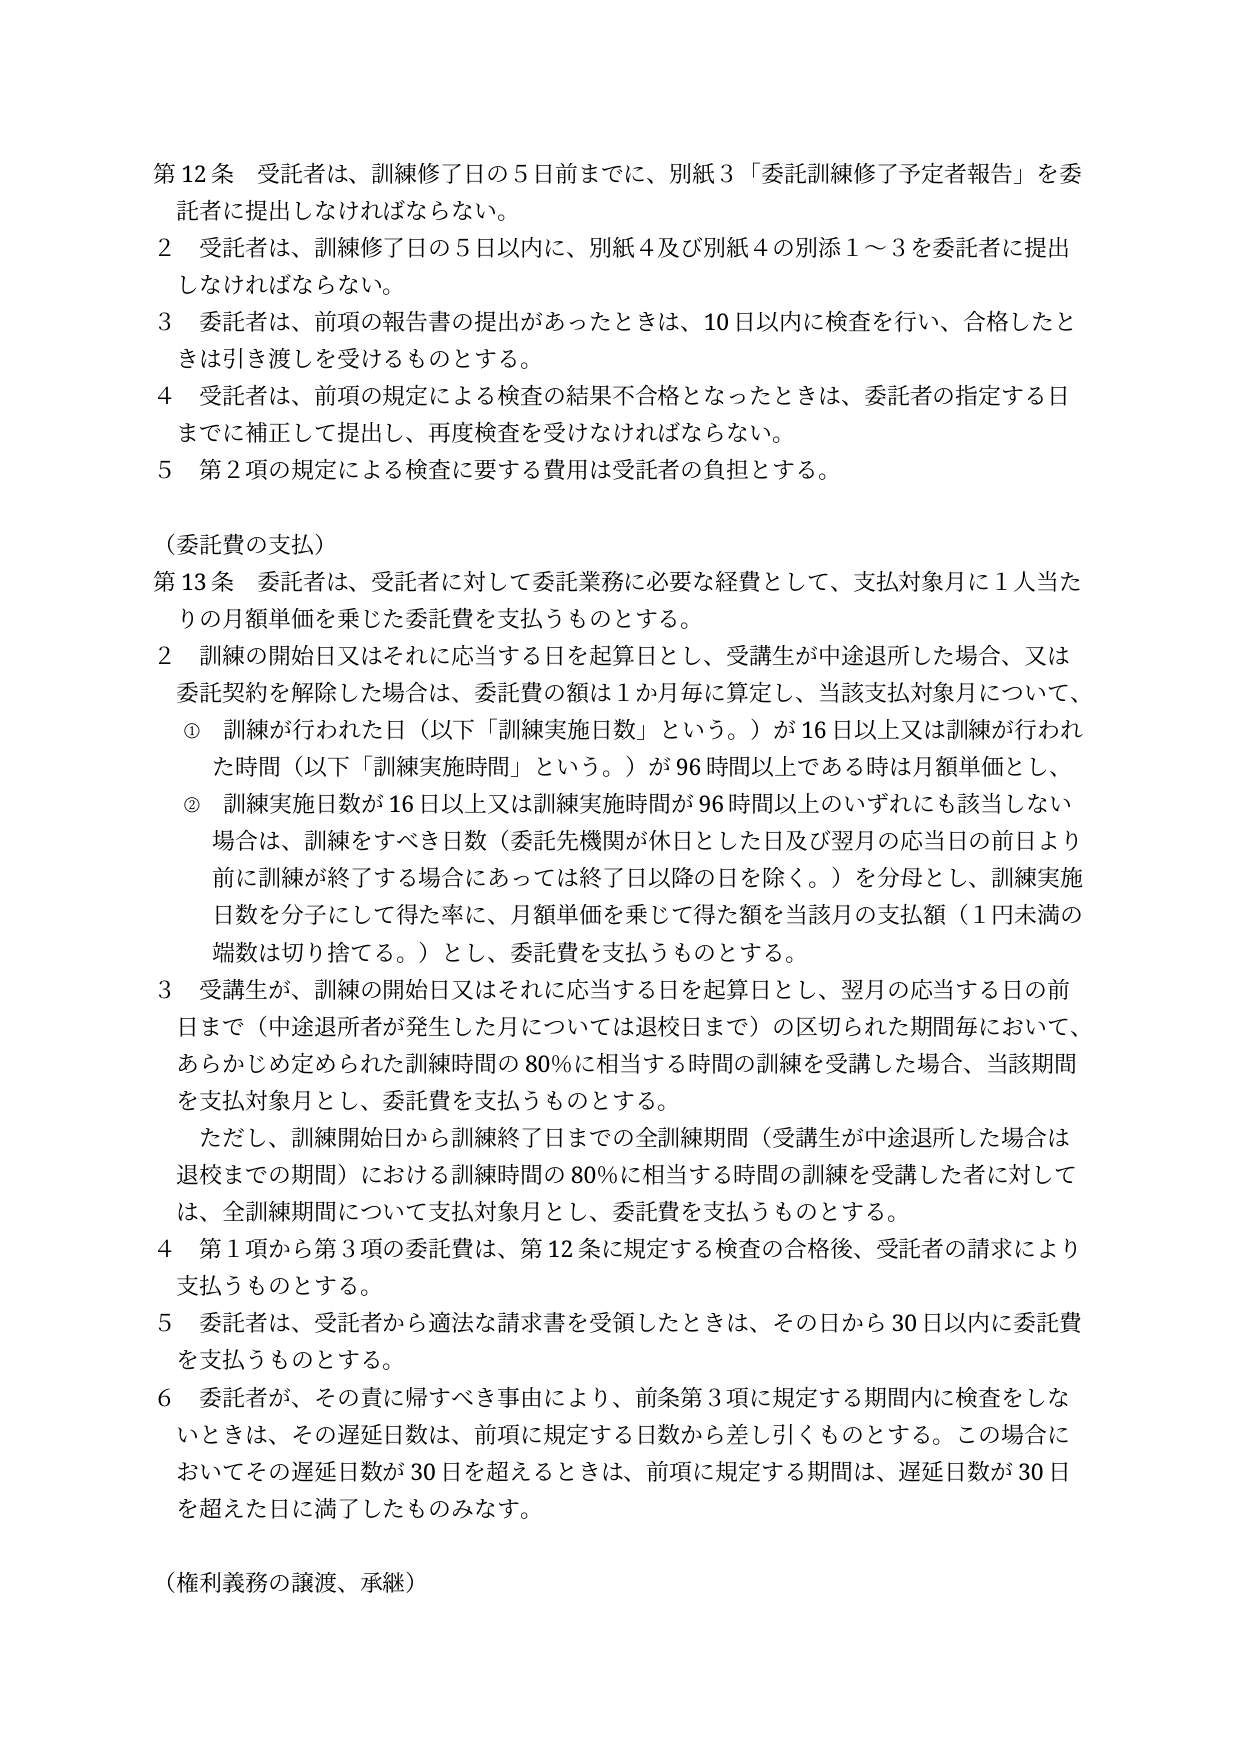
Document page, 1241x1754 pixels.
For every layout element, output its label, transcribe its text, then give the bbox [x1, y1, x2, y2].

text ３ 受講生が、訓練の開始日又はそれに応当する日を起算日とし、翌月の応当する日の前日まで（中途退所者が発生した月については退校日まで）の区切られた期間毎において、あらかじめ定められた訓練時間の80％に相当する時間の訓練を受講した場合、当該期間を支払対象月とし、委託費を支払うものとする。 [153, 970, 1087, 1118]
text ４ 第１項から第３項の委託費は、第12条に規定する検査の合格後、受託者の請求により支払うものとする。 [153, 1229, 1087, 1303]
text ５ 第２項の規定による検査に要する費用は受託者の負担とする。 [153, 451, 1087, 488]
text ４ 受託者は、前項の規定による検査の結果不合格となったときは、委託者の指定する日までに補正して提出し、再度検査を受けなければならない。 [153, 376, 1087, 451]
text ６ 委託者が、その責に帰すべき事由により、前条第３項に規定する期間内に検査をしないときは、その遅延日数は、前項に規定する日数から差し引くものとする。この場合においてその遅延日数が30日を超えるときは、前項に規定する期間は、遅延日数が30日を超えた日に満了したものみなす。 [153, 1378, 1087, 1526]
text （権利義務の譲渡、承継） [153, 1563, 1087, 1600]
text （委託費の支払） [153, 525, 1087, 562]
text ① 訓練が行われた日（以下「訓練実施日数」という。）が16日以上又は訓練が行われた時間（以下「訓練実施時間」という。）が96時間以上である時は月額単価とし、 [183, 710, 1087, 784]
text ２ 訓練の開始日又はそれに応当する日を起算日とし、受講生が中途退所した場合、又は委託契約を解除した場合は、委託費の額は１か月毎に算定し、当該支払対象月について、 [153, 636, 1087, 710]
text ２ 受託者は、訓練修了日の５日以内に、別紙４及び別紙４の別添１～３を委託者に提出しなければならない。 [153, 228, 1087, 302]
text 第12条 受託者は、訓練修了日の５日前までに、別紙３「委託訓練修了予定者報告」を委託者に提出しなければならない。 [153, 154, 1087, 228]
text ５ 委託者は、受託者から適法な請求書を受領したときは、その日から30日以内に委託費を支払うものとする。 [153, 1303, 1087, 1378]
text ② 訓練実施日数が16日以上又は訓練実施時間が96時間以上のいずれにも該当しない場合は、訓練をすべき日数（委託先機関が休日とした日及び翌月の応当日の前日より前に訓練が終了する場合にあっては終了日以降の日を除く。）を分母とし、訓練実施日数を分子にして得た率に、月額単価を乗じて得た額を当該月の支払額（１円未満の端数は切り捨てる。）とし、委託費を支払うものとする。 [183, 784, 1087, 970]
text ただし、訓練開始日から訓練終了日までの全訓練期間（受講生が中途退所した場合は退校までの期間）における訓練時間の80％に相当する時間の訓練を受講した者に対しては、全訓練期間について支払対象月とし、委託費を支払うものとする。 [176, 1118, 1087, 1229]
text 第13条 委託者は、受託者に対して委託業務に必要な経費として、支払対象月に１人当たりの月額単価を乗じた委託費を支払うものとする。 [153, 562, 1087, 636]
text ３ 委託者は、前項の報告書の提出があったときは、10日以内に検査を行い、合格したときは引き渡しを受けるものとする。 [153, 302, 1087, 376]
